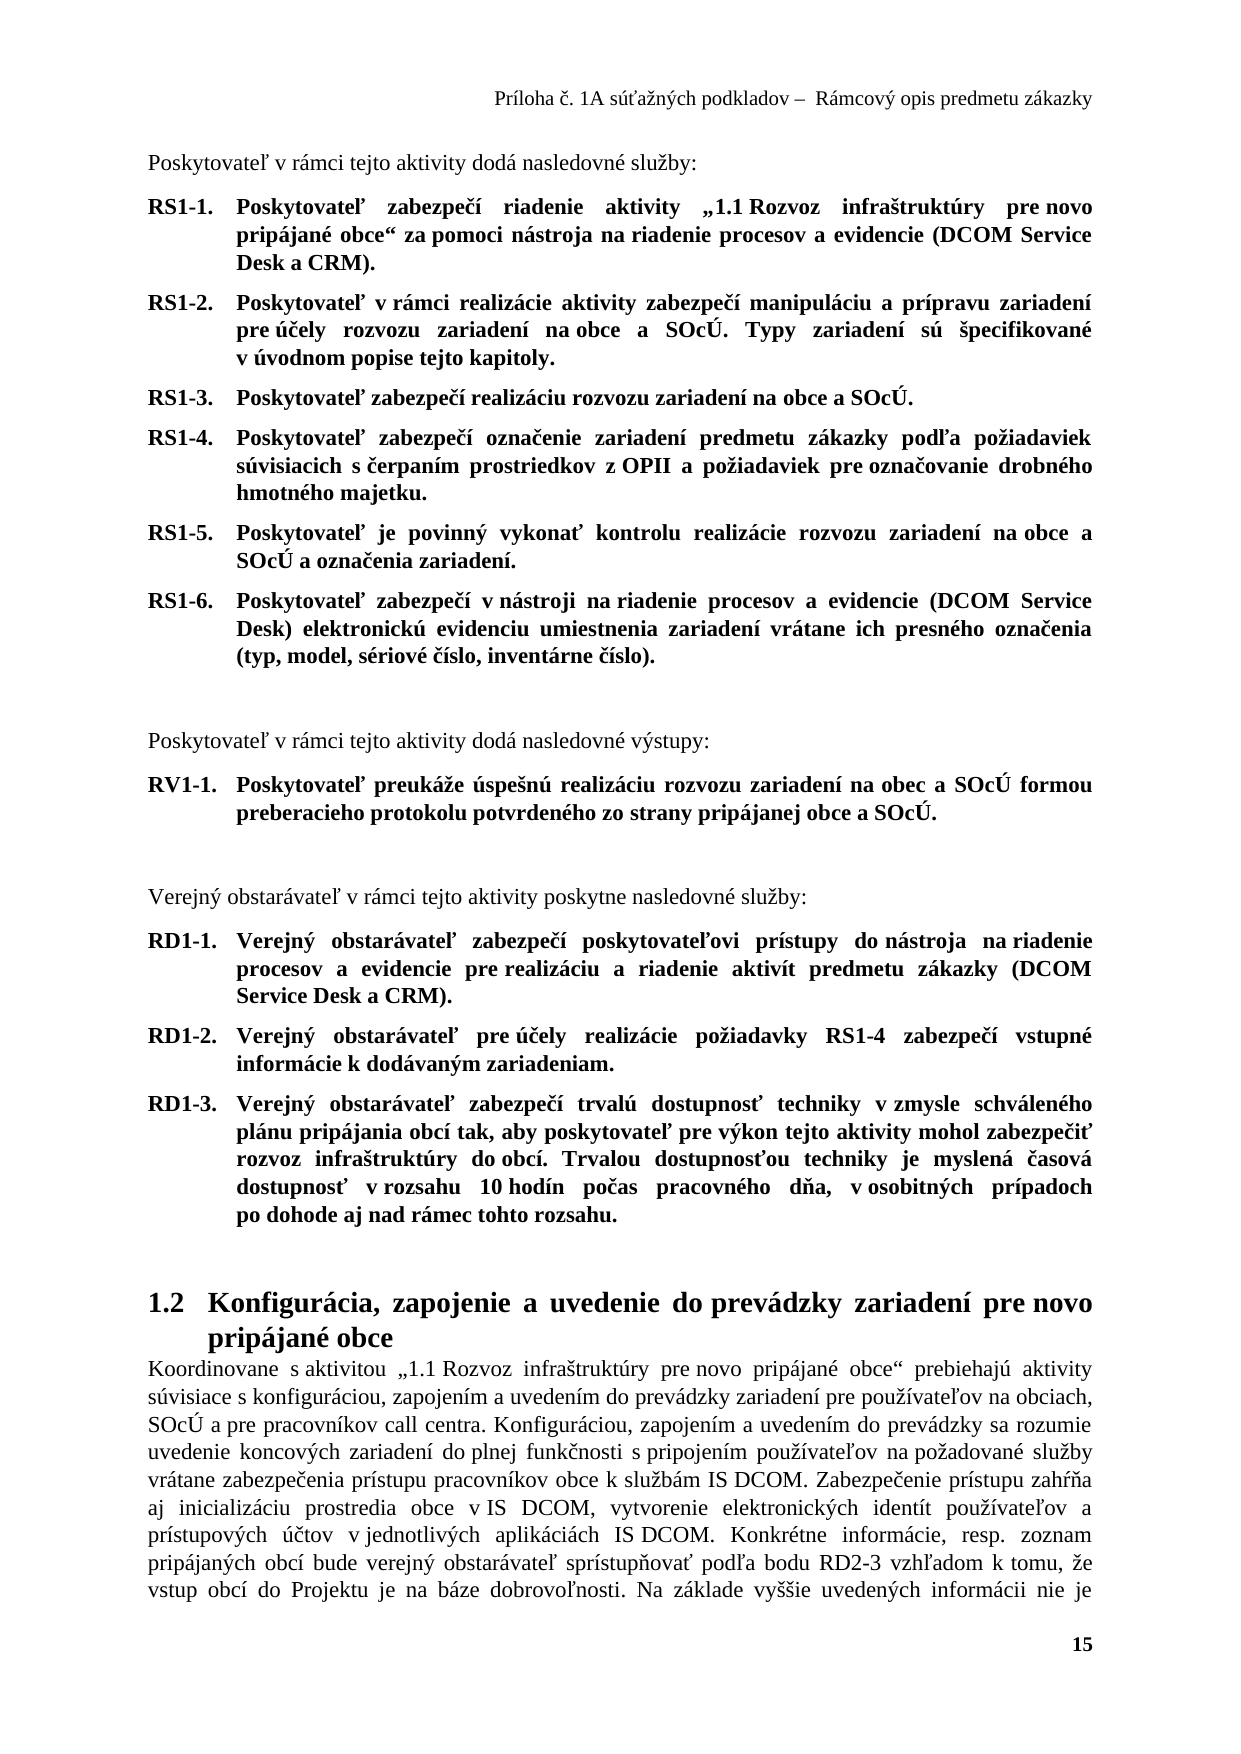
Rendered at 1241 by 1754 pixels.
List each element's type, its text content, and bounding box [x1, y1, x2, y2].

text Verejný obstarávateľ zabezpečí poskytovateľovi prístupy do nástroja na riadenie procesov a evidencie pre realizáciu a riadenie aktivít predmetu zákazky (DCOM Service Desk a CRM). [148, 927, 1093, 1009]
text Verejný obstarávateľ v rámci tejto aktivity poskytne nasledovné služby: [148, 883, 1093, 909]
text Poskytovateľ v rámci tejto aktivity dodá nasledovné služby: [148, 149, 1093, 176]
text Poskytovateľ zabezpečí riadenie aktivity „1.1 Rozvoz infraštruktúry pre novo pripájané obce“ za pomoci nástroja na riadenie procesov a evidencie (DCOM Service Desk a CRM). [148, 193, 1093, 275]
subtitle Konfigurácia, zapojenie a uvedenie do prevádzky zariadení pre novo pripájané obce [148, 1285, 1093, 1354]
text Poskytovateľ zabezpečí označenie zariadení predmetu zákazky podľa požiadaviek súvisiacich s čerpaním prostriedkov z OPII a požiadaviek pre označovanie drobného hmotného majetku. [148, 424, 1093, 506]
text Poskytovateľ zabezpečí realizáciu rozvozu zariadení na obce a SOcÚ. [148, 384, 1093, 410]
text Poskytovateľ v rámci tejto aktivity dodá nasledovné výstupy: [148, 727, 1093, 753]
text Verejný obstarávateľ pre účely realizácie požiadavky RS1-4 zabezpečí vstupné informácie k dodávaným zariadeniam. [148, 1023, 1093, 1077]
text Poskytovateľ zabezpečí v nástroji na riadenie procesov a evidencie (DCOM Service Desk) elektronickú evidenciu umiestnenia zariadení vrátane ich presného označenia (typ, model, sériové číslo, inventárne číslo). [148, 587, 1093, 669]
text Poskytovateľ v rámci realizácie aktivity zabezpečí manipuláciu a prípravu zariadení pre účely rozvozu zariadení na obce a SOcÚ. Typy zariadení sú špecifikované v úvodnom popise tejto kapitoly. [148, 289, 1093, 370]
text Poskytovateľ preukáže úspešnú realizáciu rozvozu zariadení na obec a SOcÚ formou preberacieho protokolu potvrdeného zo strany pripájanej obce a SOcÚ. [148, 771, 1093, 825]
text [148, 1356, 1093, 1603]
text Poskytovateľ je povinný vykonať kontrolu realizácie rozvozu zariadení na obce a SOcÚ a označenia zariadení. [148, 519, 1093, 573]
text Verejný obstarávateľ zabezpečí trvalú dostupnosť techniky v zmysle schváleného plánu pripájania obcí tak, aby poskytovateľ pre výkon tejto aktivity mohol zabezpečiť rozvoz infraštruktúry do obcí. Trvalou dostupnosťou techniky je myslená časová dostupnosť v rozsahu 10 hodín počas pracovného dňa, v osobitných prípadoch po dohode aj nad rámec tohto rozsahu. [148, 1090, 1093, 1227]
